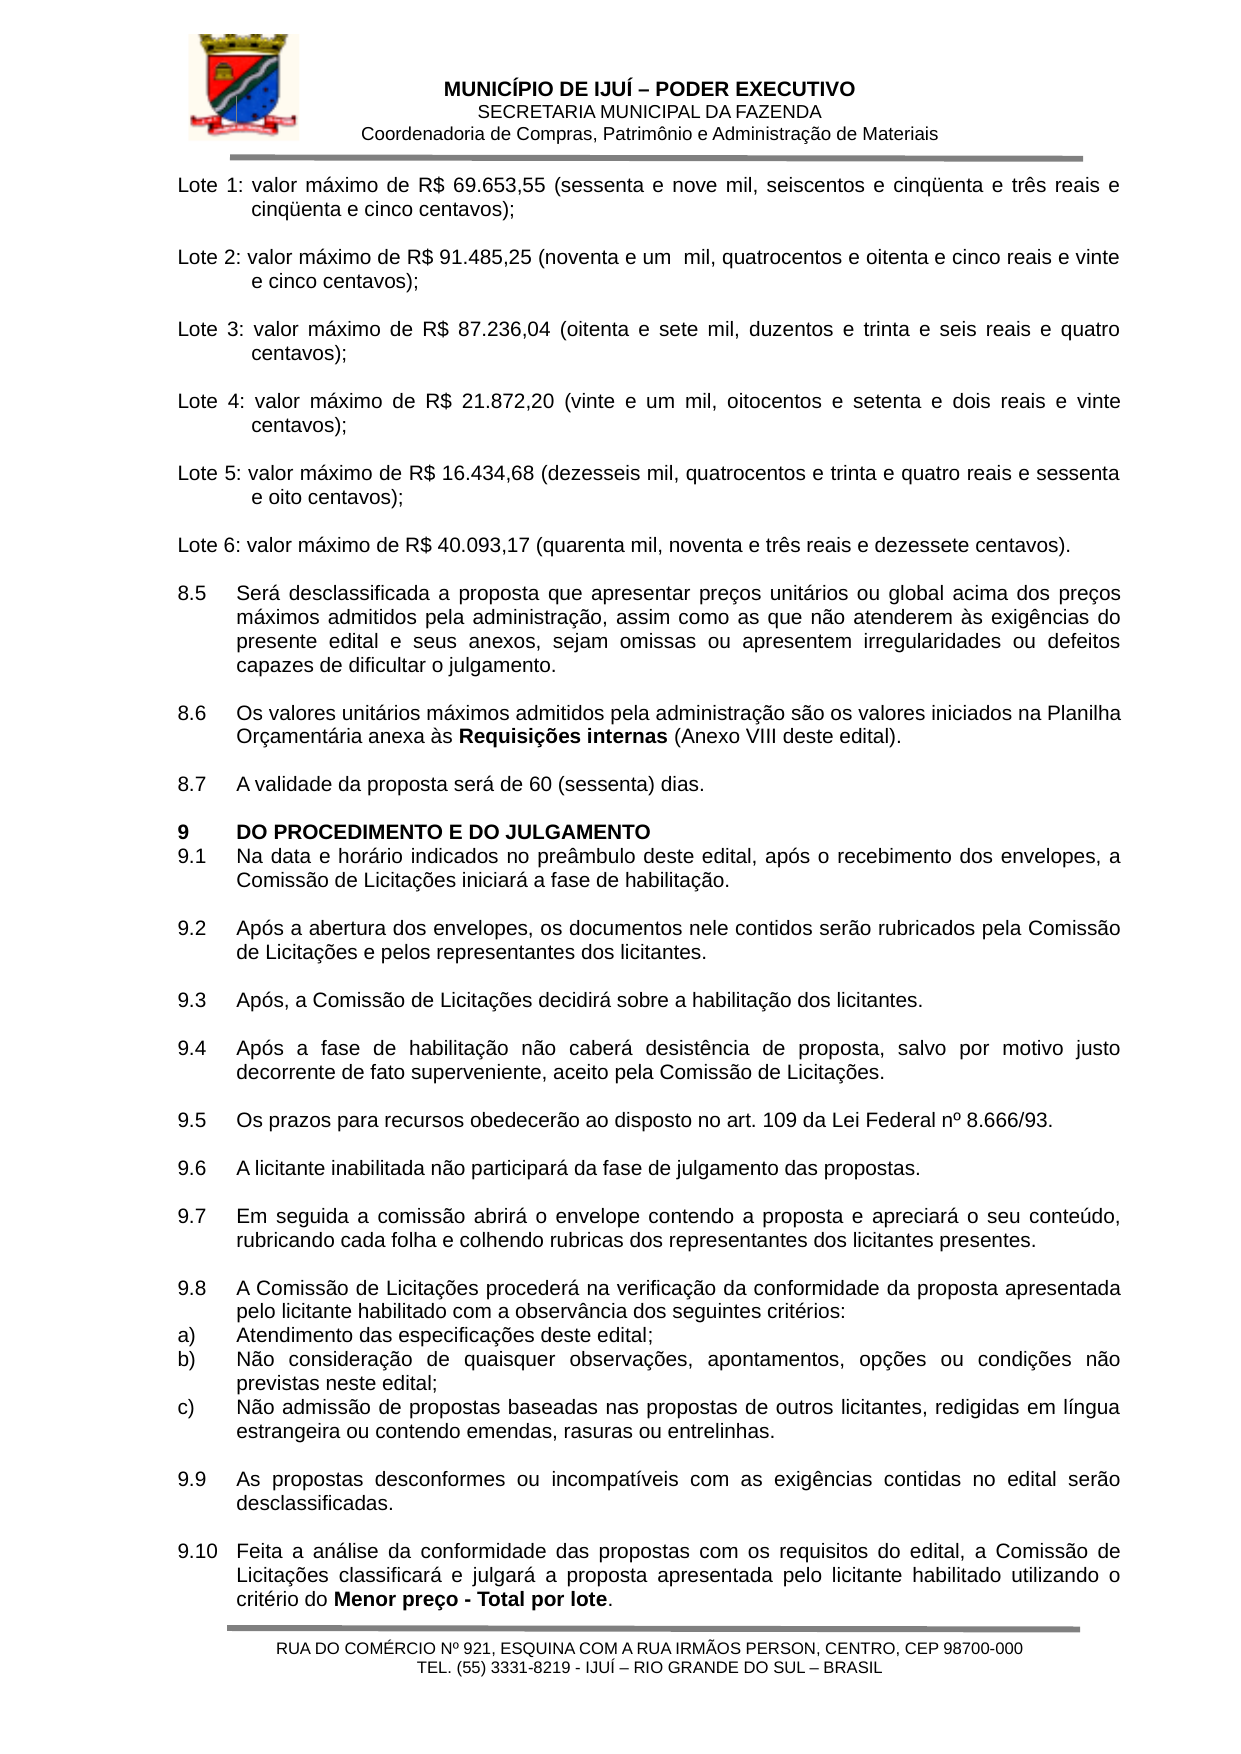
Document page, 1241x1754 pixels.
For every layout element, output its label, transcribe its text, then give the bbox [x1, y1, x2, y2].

text Lote 1: valor máximo de R$ 69.653,55 (sessenta e nove mil, seiscentos e cinqüenta e três reais e cinqüenta e cinco centavos); [177, 173, 1122, 221]
list Não admissão de propostas baseadas nas propostas de outros licitantes, redigidas em língua estrangeira ou contendo emendas, rasuras ou entrelinhas. [177, 1395, 1122, 1443]
list Não consideração de quaisquer observações, apontamentos, opções ou condições não previstas neste edital; [177, 1347, 1122, 1395]
text 9.2 Após a abertura dos envelopes, os documentos nele contidos serão rubricados pela Comissão de Licitações e pelos representantes dos licitantes. [177, 916, 1122, 964]
text 9.1 Na data e horário indicados no preâmbulo deste edital, após o recebimento dos envelopes, a Comissão de Licitações iniciará a fase de habilitação. [177, 844, 1122, 892]
text Lote 5: valor máximo de R$ 16.434,68 (dezesseis mil, quatrocentos e trinta e quatro reais e sessenta e oito centavos); [177, 461, 1122, 509]
text Lote 3: valor máximo de R$ 87.236,04 (oitenta e sete mil, duzentos e trinta e seis reais e quatro centavos); [177, 317, 1122, 365]
text 9.4 Após a fase de habilitação não caberá desistência de proposta, salvo por motivo justo decorrente de fato superveniente, aceito pela Comissão de Licitações. [177, 1036, 1122, 1084]
text 8.5 Será desclassificada a proposta que apresentar preços unitários ou global acima dos preços máximos admitidos pela administração, assim como as que não atenderem às exigências do presente edital e seus anexos, sejam omissas ou apresentem irregularidades ou defeitos capazes de dificultar o julgamento. [177, 581, 1122, 676]
text 9.9 As propostas desconformes ou incompatíveis com as exigências contidas no edital serão desclassificadas. [177, 1467, 1122, 1515]
text Lote 6: valor máximo de R$ 40.093,17 (quarenta mil, noventa e três reais e dezessete centavos). [177, 533, 1122, 557]
picture [187, 34, 300, 143]
text 8.7 A validade da proposta será de 60 (sessenta) dias. [177, 772, 1122, 796]
text Lote 4: valor máximo de R$ 21.872,20 (vinte e um mil, oitocentos e setenta e dois reais e vinte centavos); [177, 389, 1122, 437]
text 9.7 Em seguida a comissão abrirá o envelope contendo a proposta e apreciará o seu conteúdo, rubricando cada folha e colhendo rubricas dos representantes dos licitantes presentes. [177, 1203, 1122, 1251]
text 9.10 Feita a análise da conformidade das propostas com os requisitos do edital, a Comissão de Licitações classificará e julgará a proposta apresentada pelo licitante habilitado utilizando o critério do Menor preço - Total por lote. [177, 1539, 1122, 1611]
text 9.6 A licitante inabilitada não participará da fase de julgamento das propostas. [177, 1156, 1122, 1179]
text 9.8 A Comissão de Licitações procederá na verificação da conformidade da proposta apresentada pelo licitante habilitado com a observância dos seguintes critérios: [177, 1275, 1122, 1323]
text Lote 2: valor máximo de R$ 91.485,25 (noventa e um mil, quatrocentos e oitenta e cinco reais e vinte e cinco centavos); [177, 245, 1122, 293]
text 8.6 Os valores unitários máximos admitidos pela administração são os valores iniciados na Planilha Orçamentária anexa às Requisições internas (Anexo VIII deste edital). [177, 700, 1122, 748]
text 9.5 Os prazos para recursos obedecerão ao disposto no art. 109 da Lei Federal nº 8.666/93. [177, 1108, 1122, 1132]
text 9.3 Após, a Comissão de Licitações decidirá sobre a habilitação dos licitantes. [177, 988, 1122, 1012]
text 9 DO PROCEDIMENTO E DO JULGAMENTO [177, 820, 1122, 844]
list Atendimento das especificações deste edital; [177, 1323, 1122, 1347]
